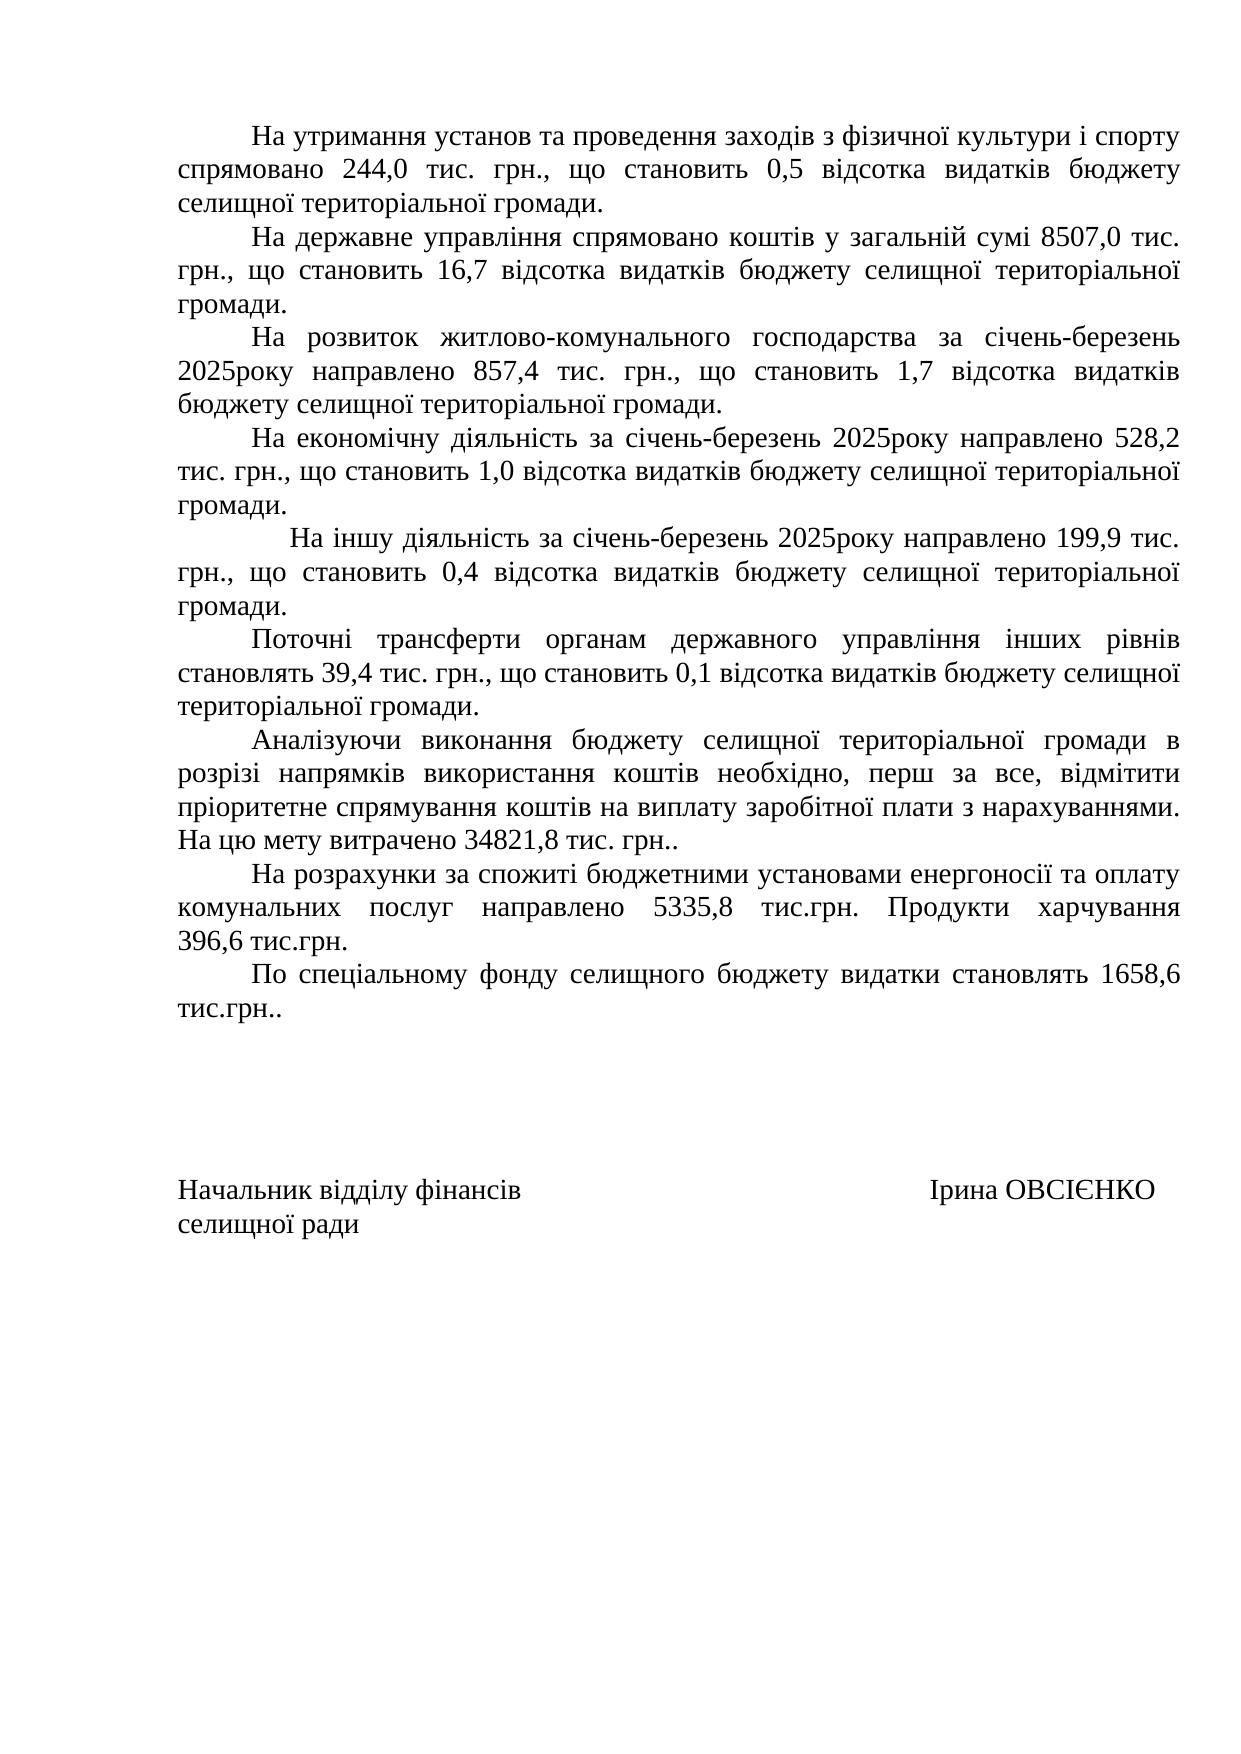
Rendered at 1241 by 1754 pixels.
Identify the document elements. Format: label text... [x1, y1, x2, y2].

text На іншу діяльність за січень-березень 2025року направлено 199,9 тис. грн., що становить 0,4 відсотка видатків бюджету селищної територіальної громади. [177, 521, 1181, 621]
text Поточні трансферти органам державного управління інших рівнів становлять 39,4 тис. грн., що становить 0,1 відсотка видатків бюджету селищної територіальної громади. [177, 621, 1181, 722]
text На державне управління спрямовано коштів у загальній сумі 8507,0 тис. грн., що становить 16,7 відсотка видатків бюджету селищної територіальної громади. [177, 219, 1181, 319]
text На розвиток житлово-комунального господарства за січень-березень 2025року направлено 857,4 тис. грн., що становить 1,7 відсотка видатків бюджету селищної територіальної громади. [177, 319, 1181, 420]
text селищної ради [177, 1206, 1181, 1239]
text На утримання установ та проведення заходів з фізичної культури і спорту спрямовано 244,0 тис. грн., що становить 0,5 відсотка видатків бюджету селищної територіальної громади. [177, 118, 1181, 219]
text На економічну діяльність за січень-березень 2025року направлено 528,2 тис. грн., що становить 1,0 відсотка видатків бюджету селищної територіальної громади. [177, 420, 1181, 521]
text На розрахунки за спожиті бюджетними установами енергоносії та оплату комунальних послуг направлено 5335,8 тис.грн. Продукти харчування 396,6 тис.грн. [177, 856, 1181, 957]
text Начальник відділу фінансів Ірина ОВСІЄНКО [177, 1172, 1181, 1206]
text По спеціальному фонду селищного бюджету видатки становлять 1658,6 тис.грн.. [177, 957, 1181, 1024]
text Аналізуючи виконання бюджету селищної територіальної громади в розрізі напрямків використання коштів необхідно, перш за все, відмітити пріоритетне спрямування коштів на виплату заробітної плати з нарахуваннями. На цю мету витрачено 34821,8 тис. грн.. [177, 722, 1181, 856]
